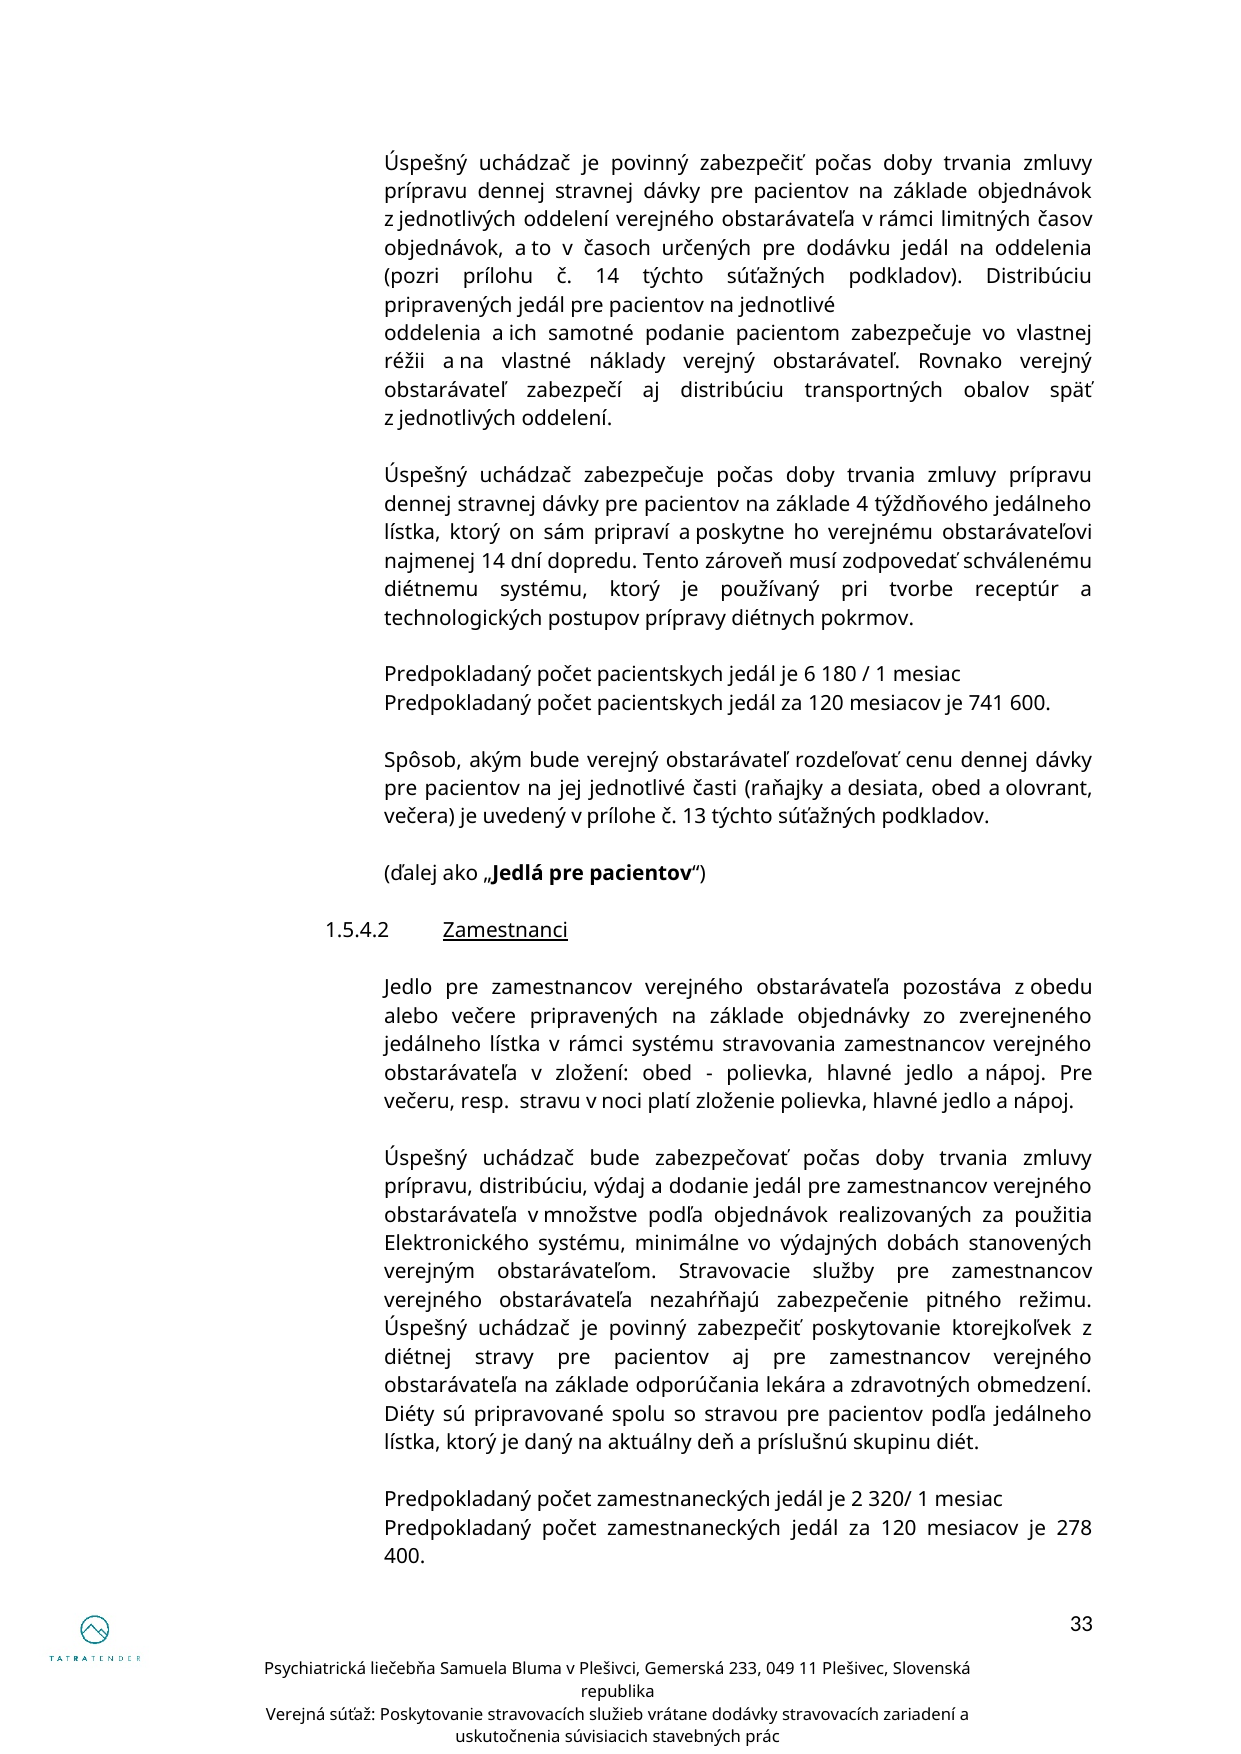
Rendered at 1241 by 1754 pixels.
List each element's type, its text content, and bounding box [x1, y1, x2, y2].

text (ďalej ako „Jedlá pre pacientov“) [384, 858, 1093, 887]
list Zamestnanci [325, 915, 1093, 944]
picture [28, 1591, 161, 1685]
text Úspešný uchádzač zabezpečuje počas doby trvania zmluvy prípravu dennej stravnej dávky pre pacientov na základe 4 týždňového jedálneho lístka, ktorý on sám pripraví a poskytne ho verejnému obstarávateľovi najmenej 14 dní dopredu. Tento zároveň musí zodpovedať schválenému diétnemu systému, ktorý je používaný pri tvorbe receptúr a technologických postupov prípravy diétnych pokrmov. [384, 460, 1093, 631]
text Predpokladaný počet pacientskych jedál je 6 180 / 1 mesiac [384, 659, 1093, 688]
text Predpokladaný počet pacientskych jedál za 120 mesiacov je 741 600. [384, 688, 1093, 716]
text Úspešný uchádzač je povinný zabezpečiť počas doby trvania zmluvy prípravu dennej stravnej dávky pre pacientov na základe objednávok z jednotlivých oddelení verejného obstarávateľa v rámci limitných časov objednávok, a to v časoch určených pre dodávku jedál na oddelenia (pozri prílohu č. 14 týchto súťažných podkladov). Distribúciu pripravených jedál pre pacientov na jednotlivé [384, 148, 1093, 318]
text Spôsob, akým bude verejný obstarávateľ rozdeľovať cenu dennej dávky pre pacientov na jej jednotlivé časti (raňajky a desiata, obed a olovrant, večera) je uvedený v prílohe č. 13 týchto súťažných podkladov. [384, 745, 1093, 830]
text Predpokladaný počet zamestnaneckých jedál za 120 mesiacov je 278 400. [384, 1513, 1093, 1569]
text Úspešný uchádzač bude zabezpečovať počas doby trvania zmluvy prípravu, distribúciu, výdaj a dodanie jedál pre zamestnancov verejného obstarávateľa v množstve podľa objednávok realizovaných za použitia Elektronického systému, minimálne vo výdajných dobách stanovených verejným obstarávateľom. Stravovacie služby pre zamestnancov verejného obstarávateľa nezahŕňajú zabezpečenie pitného režimu. Úspešný uchádzač je povinný zabezpečiť poskytovanie ktorejkoľvek z diétnej stravy pre pacientov aj pre zamestnancov verejného obstarávateľa na základe odporúčania lekára a zdravotných obmedzení. Diéty sú pripravované spolu so stravou pre pacientov podľa jedálneho lístka, ktorý je daný na aktuálny deň a príslušnú skupinu diét. [384, 1143, 1093, 1456]
text Jedlo pre zamestnancov verejného obstarávateľa pozostáva z obedu alebo večere pripravených na základe objednávky zo zverejneného jedálneho lístka v rámci systému stravovania zamestnancov verejného obstarávateľa v zložení: obed - polievka, hlavné jedlo a nápoj. Pre večeru, resp. stravu v noci platí zloženie polievka, hlavné jedlo a nápoj. [384, 972, 1093, 1114]
text Predpokladaný počet zamestnaneckých jedál je 2 320/ 1 mesiac [384, 1484, 1093, 1513]
text oddelenia a ich samotné podanie pacientom zabezpečuje vo vlastnej réžii a na vlastné náklady verejný obstarávateľ. Rovnako verejný obstarávateľ zabezpečí aj distribúciu transportných obalov späť z jednotlivých oddelení. [384, 318, 1093, 432]
